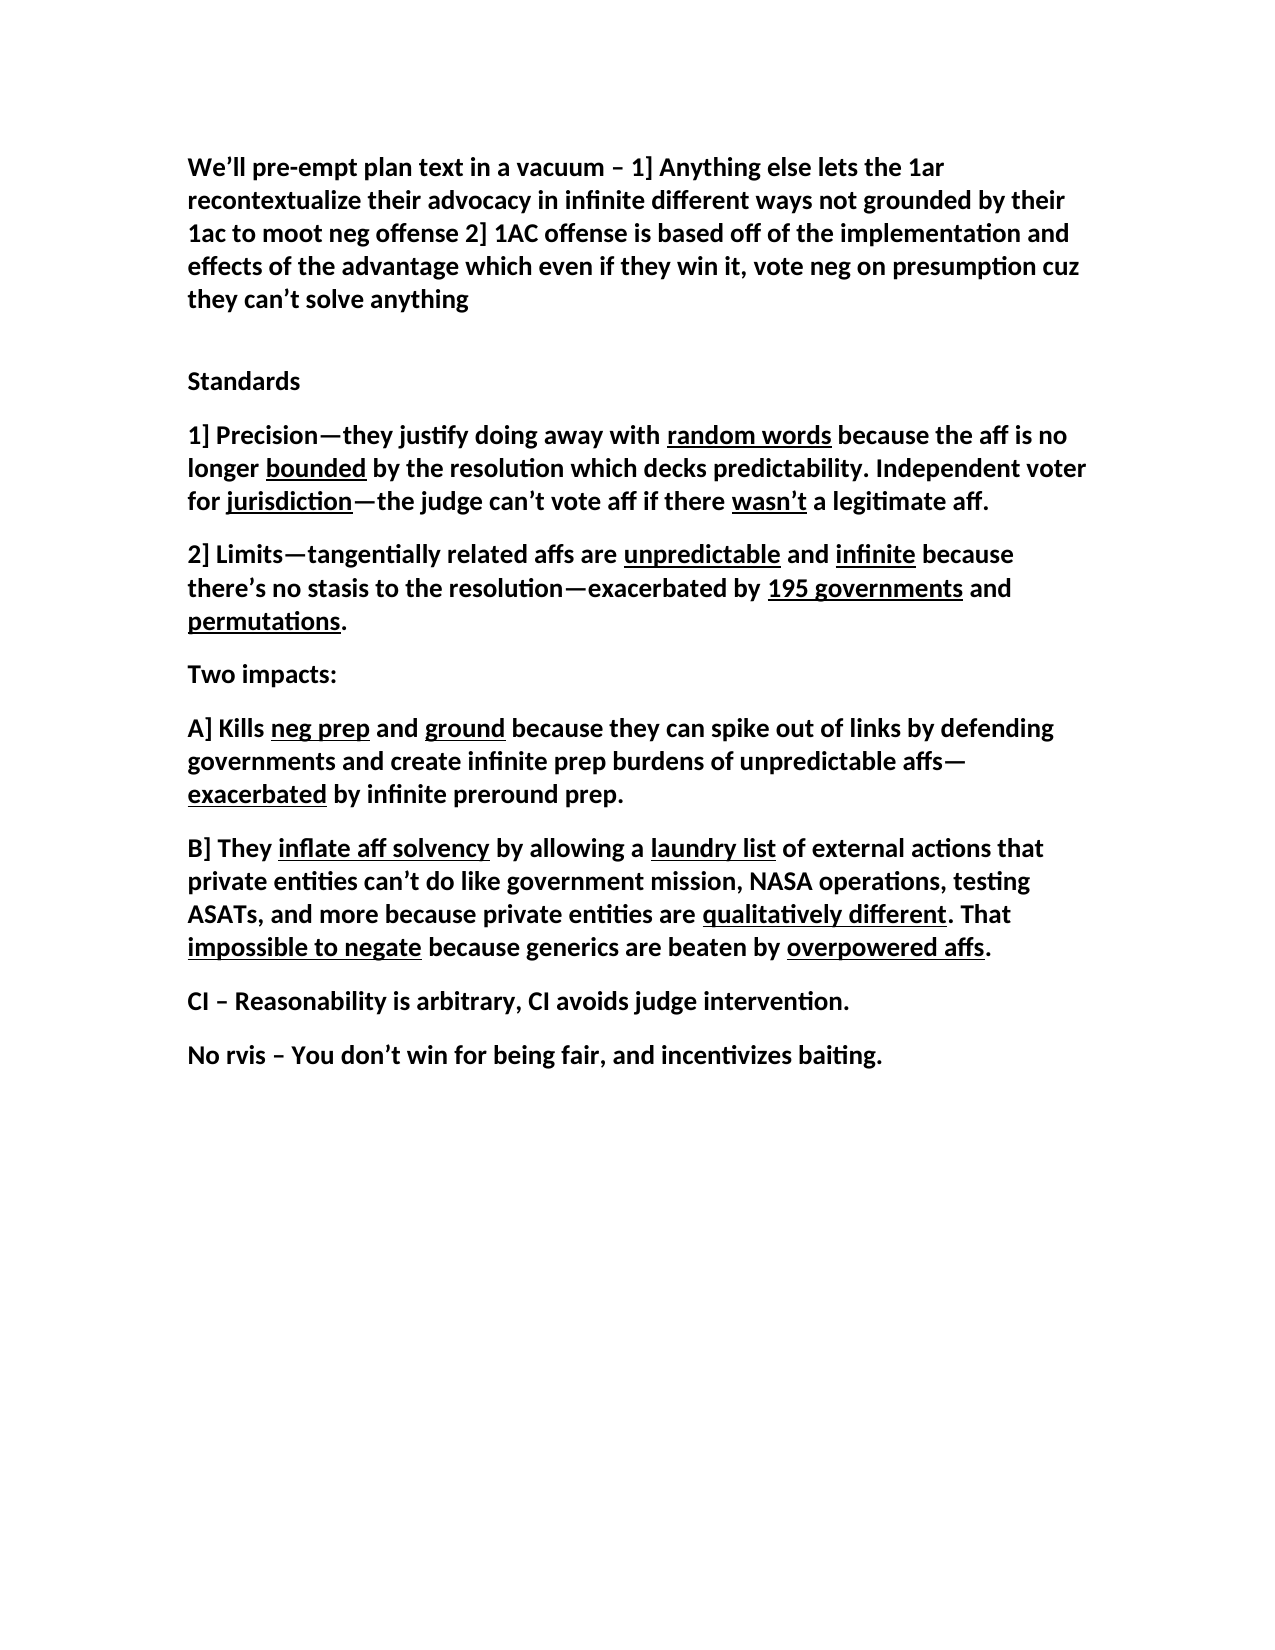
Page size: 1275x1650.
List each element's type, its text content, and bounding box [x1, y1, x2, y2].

subtitle Two impacts: [187, 658, 1087, 691]
subtitle No rvis – You don’t win for being fair, and incentivizes baiting. [187, 1038, 1087, 1071]
subtitle A] Kills neg prep and ground because they can spike out of links by defending governments and create infinite prep burdens of unpredictable affs—exacerbated by infinite preround prep. [187, 711, 1087, 811]
subtitle 1] Precision—they justify doing away with random words because the aff is no longer bounded by the resolution which decks predictability. Independent voter for jurisdiction—the judge can’t vote aff if there wasn’t a legitimate aff. [187, 418, 1087, 517]
subtitle Standards [187, 364, 1087, 397]
subtitle 2] Limits—tangentially related affs are unpredictable and infinite because there’s no stasis to the resolution—exacerbated by 195 governments and permutations. [187, 538, 1087, 637]
subtitle We’ll pre-empt plan text in a vacuum – 1] Anything else lets the 1ar recontextualize their advocacy in infinite different ways not grounded by their 1ac to moot neg offense 2] 1AC offense is based off of the implementation and effects of the advantage which even if they win it, vote neg on presumption cuz they can’t solve anything [187, 150, 1087, 315]
subtitle CI – Reasonability is arbitrary, CI avoids judge intervention. [187, 984, 1087, 1017]
subtitle B] They inflate aff solvency by allowing a laundry list of external actions that private entities can’t do like government mission, NASA operations, testing ASATs, and more because private entities are qualitatively different. That impossible to negate because generics are beaten by overpowered affs. [187, 831, 1087, 963]
